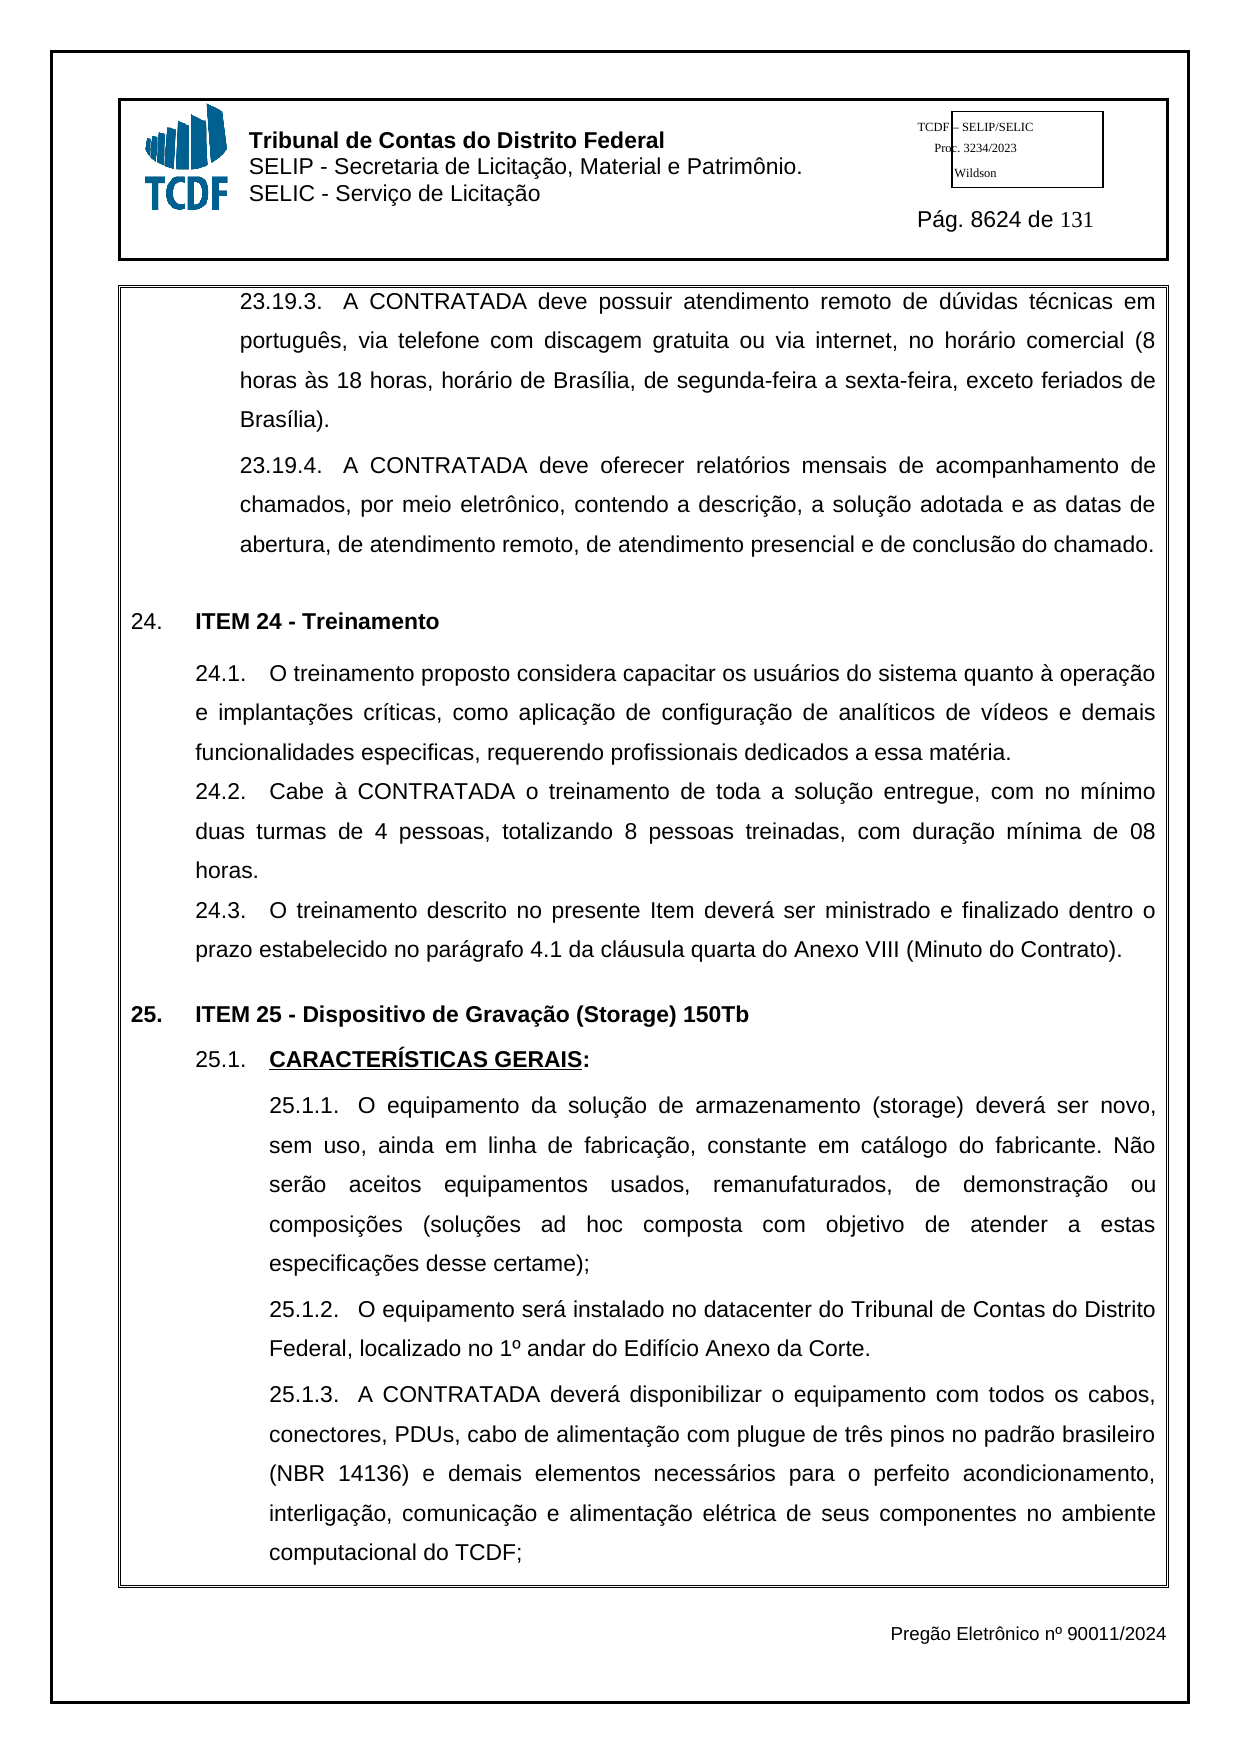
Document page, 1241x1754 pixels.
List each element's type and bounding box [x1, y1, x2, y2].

picture [130, 101, 242, 212]
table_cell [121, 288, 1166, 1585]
